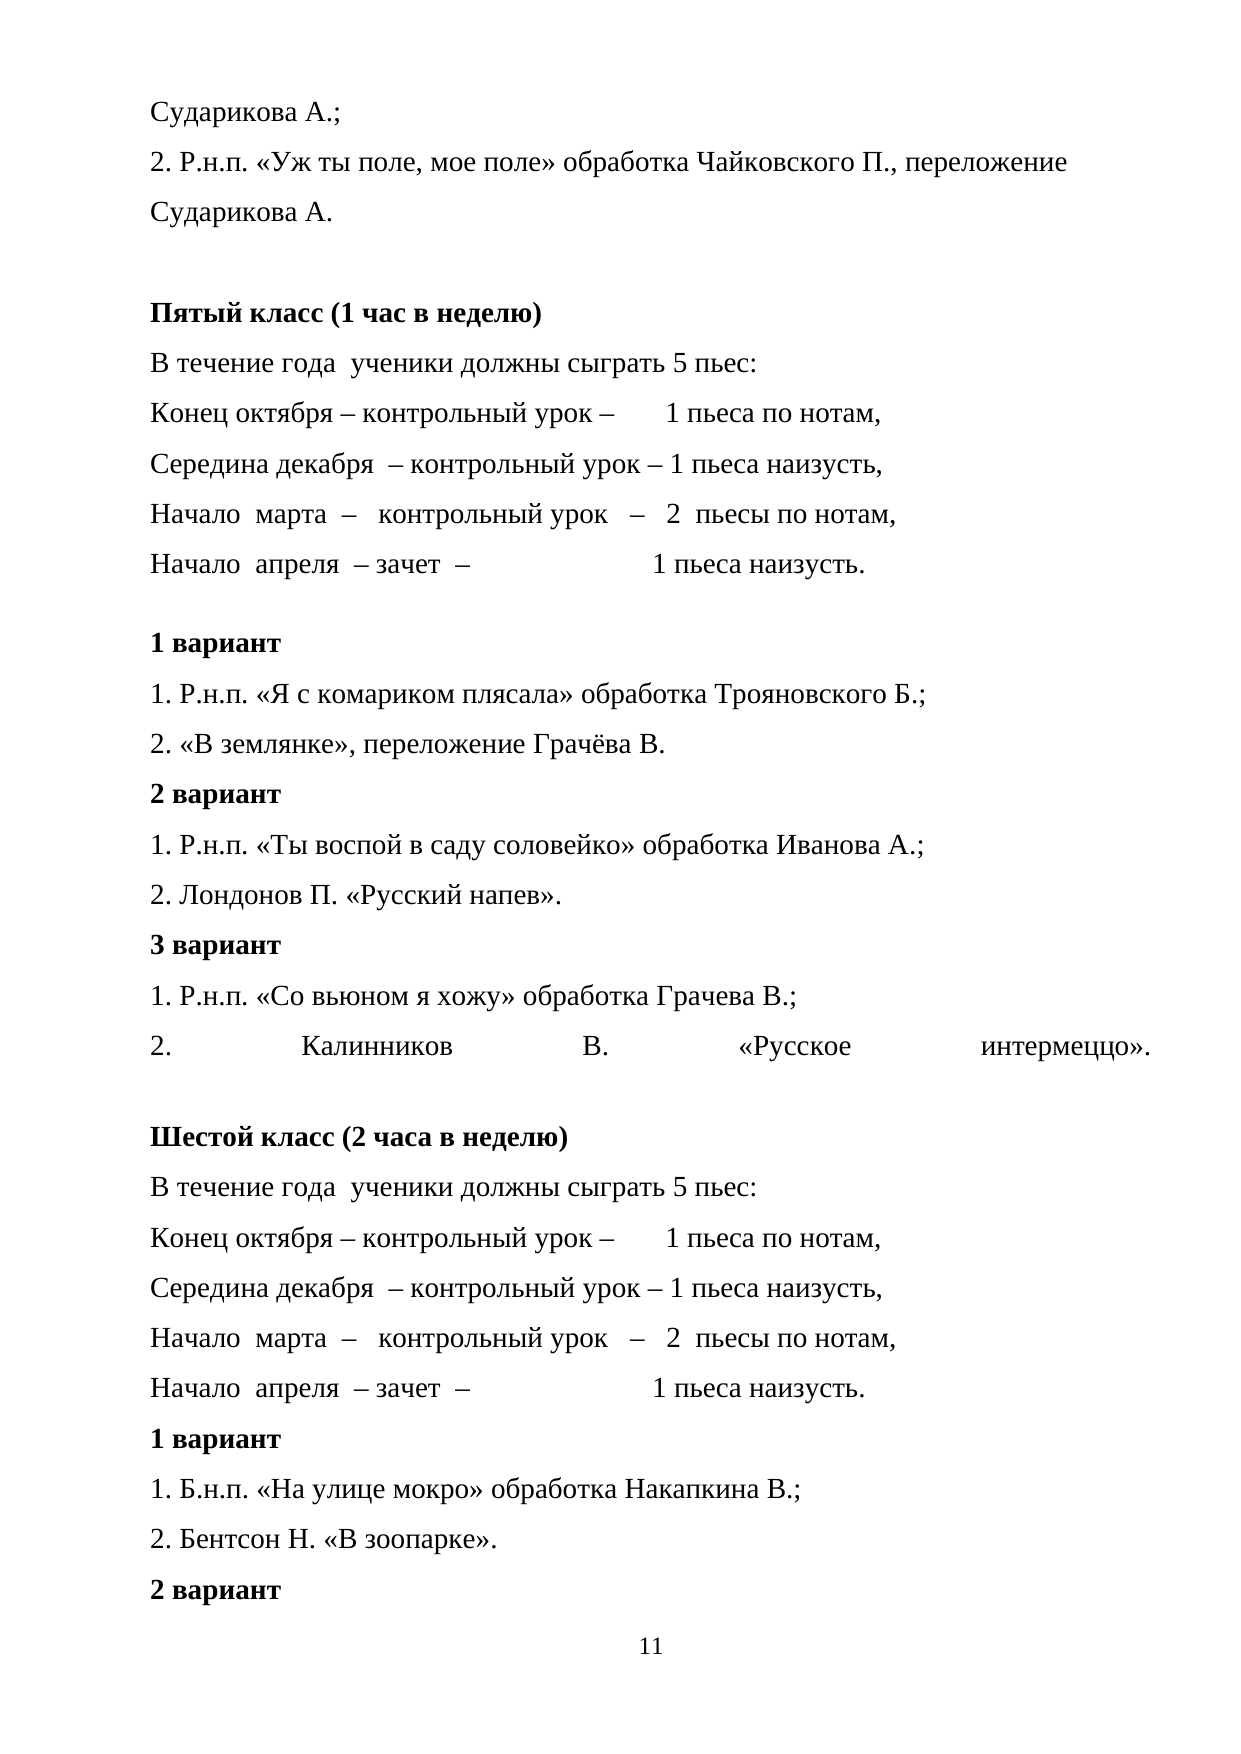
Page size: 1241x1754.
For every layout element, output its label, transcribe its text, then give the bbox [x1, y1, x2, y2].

text 2. Калинников В. «Русское интермеццо». [150, 1028, 1152, 1105]
text 3 вариант [150, 927, 1152, 961]
text Сударикова А. [150, 194, 1152, 228]
text Конец октября – контрольный урок – 1 пьеса по нотам, [150, 396, 1152, 429]
text В течение года ученики должны сыграть 5 пьес: [150, 1169, 1152, 1203]
text Конец октября – контрольный урок – 1 пьеса по нотам, [150, 1220, 1152, 1253]
text 2. Лондонов П. «Русский напев». [150, 877, 1152, 911]
text Начало апреля – зачет – 1 пьеса наизусть. [150, 1371, 1152, 1404]
text 2 вариант [150, 1572, 1152, 1605]
text 1. Б.н.п. «На улице мокро» обработка Накапкина В.; [150, 1471, 1152, 1505]
text Середина декабря – контрольный урок – 1 пьеса наизусть, [150, 446, 1152, 479]
text В течение года ученики должны сыграть 5 пьес: [150, 345, 1152, 379]
text 2. «В землянке», переложение Грачёва В. [150, 726, 1152, 760]
text Шестой класс (2 часа в неделю) [150, 1119, 1152, 1153]
text Середина декабря – контрольный урок – 1 пьеса наизусть, [150, 1270, 1152, 1303]
text 1 вариант [150, 626, 1152, 659]
text 1. Р.н.п. «Я с комариком плясала» обработка Трояновского Б.; [150, 676, 1152, 709]
text Пятый класс (1 час в неделю) [150, 295, 1152, 328]
text 2. Р.н.п. «Уж ты поле, мое поле» обработка Чайковского П., переложение [150, 144, 1152, 177]
text Сударикова А.; [150, 94, 1152, 127]
text 1. Р.н.п. «Со вьюном я хожу» обработка Грачева В.; [150, 978, 1152, 1011]
text 2 вариант [150, 776, 1152, 810]
text Начало марта – контрольный урок – 2 пьесы по нотам, [150, 1320, 1152, 1354]
text 1 вариант [150, 1421, 1152, 1454]
text Начало марта – контрольный урок – 2 пьесы по нотам, [150, 496, 1152, 530]
text Начало апреля – зачет – 1 пьеса наизусть. [150, 546, 1152, 580]
text 1. Р.н.п. «Ты воспой в саду соловейко» обработка Иванова А.; [150, 827, 1152, 860]
text 2. Бентсон Н. «В зоопарке». [150, 1522, 1152, 1555]
